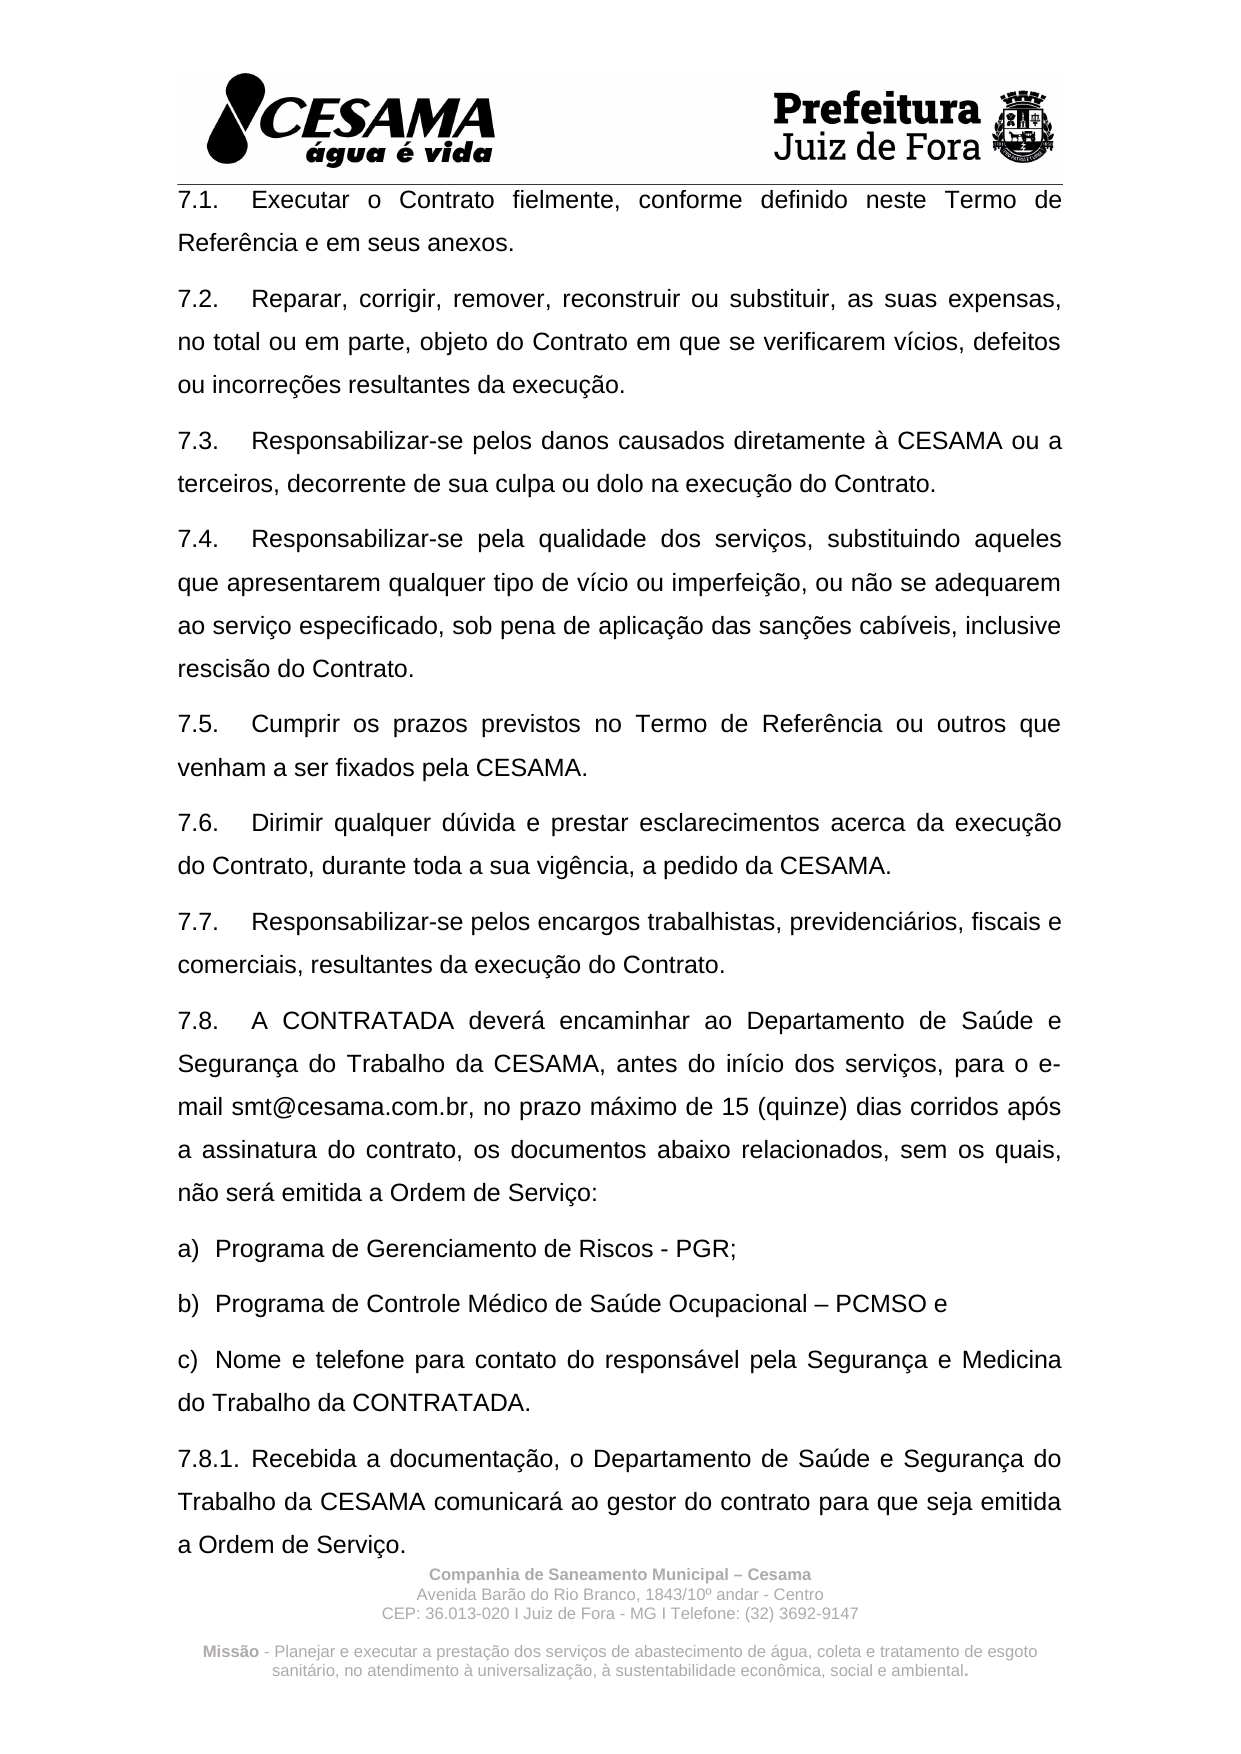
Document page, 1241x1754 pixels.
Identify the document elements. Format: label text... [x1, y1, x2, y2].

subtitle Programa de Controle Médico de Saúde Ocupacional – PCMSO e [177, 1289, 1063, 1318]
subtitle Responsabilizar-se pelos encargos trabalhistas, previdenciários, fiscais e comerciais, resultantes da execução do Contrato. [177, 907, 1063, 979]
subtitle Programa de Gerenciamento de Riscos - PGR; [177, 1234, 1063, 1262]
subtitle Cumprir os prazos previstos no Termo de Referência ou outros que venham a ser fixados pela CESAMA. [177, 709, 1063, 781]
subtitle Executar o Contrato fielmente, conforme definido neste Termo de Referência e em seus anexos. [177, 185, 1063, 257]
subtitle Dirimir qualquer dúvida e prestar esclarecimentos acerca da execução do Contrato, durante toda a sua vigência, a pedido da CESAMA. [177, 808, 1063, 880]
subtitle Reparar, corrigir, remover, reconstruir ou substituir, as suas expensas, no total ou em parte, objeto do Contrato em que se verificarem vícios, defeitos ou incorreções resultantes da execução. [177, 284, 1063, 399]
picture [177, 73, 1063, 185]
subtitle Nome e telefone para contato do responsável pela Segurança e Medicina do Trabalho da CONTRATADA. [177, 1345, 1063, 1417]
subtitle A CONTRATADA deverá encaminhar ao Departamento de Saúde e Segurança do Trabalho da CESAMA, antes do início dos serviços, para o e-mail smt@cesama.com.br, no prazo máximo de 15 (quinze) dias corridos após a assinatura do contrato, os documentos abaixo relacionados, sem os quais, não será emitida a Ordem de Serviço: [177, 1006, 1063, 1207]
subtitle Responsabilizar-se pelos danos causados diretamente à CESAMA ou a terceiros, decorrente de sua culpa ou dolo na execução do Contrato. [177, 426, 1063, 497]
subtitle Responsabilizar-se pela qualidade dos serviços, substituindo aqueles que apresentarem qualquer tipo de vício ou imperfeição, ou não se adequarem ao serviço especificado, sob pena de aplicação das sanções cabíveis, inclusive rescisão do Contrato. [177, 524, 1063, 682]
subtitle Recebida a documentação, o Departamento de Saúde e Segurança do Trabalho da CESAMA comunicará ao gestor do contrato para que seja emitida a Ordem de Serviço. [177, 1444, 1063, 1559]
